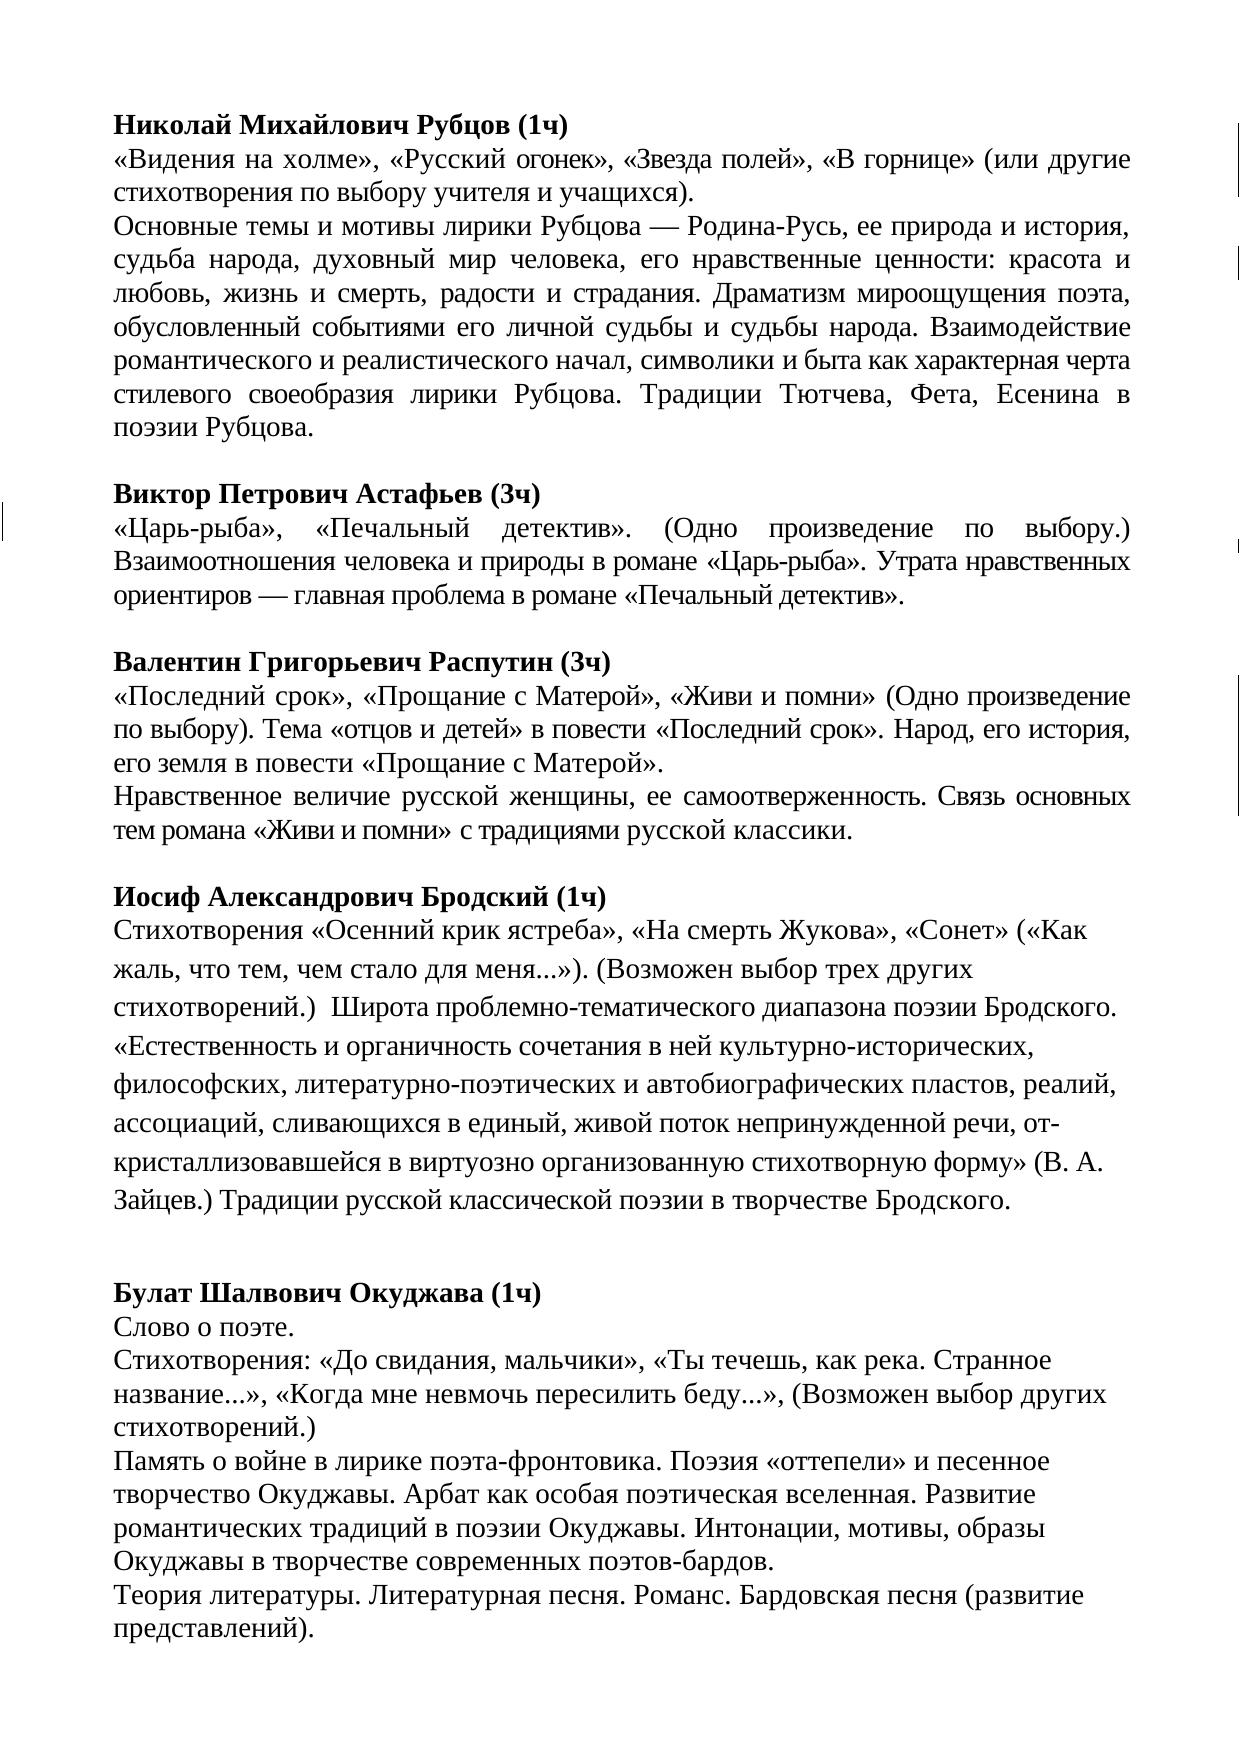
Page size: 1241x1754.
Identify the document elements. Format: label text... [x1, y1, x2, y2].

text Виктор Петрович Астафьев (3ч) [113, 476, 1131, 510]
text Окуджавы в творчестве современных поэтов-бардов. [113, 1543, 1131, 1577]
text Иосиф Александрович Бродский (1ч) [113, 879, 1131, 912]
text «Царь-рыба», «Печальный детектив». (Одно произведение по выбору.) Взаимоотношения человека и природы в романе «Царь-рыба». Утрата нравственных ориентиров — главная проблема в романе «Печальный детектив». [113, 510, 1131, 611]
text «Последний срок», «Прощание с Матерой», «Живи и помни» (Одно произведение по выбору). Тема «отцов и детей» в повести «Последний срок». Народ, его история, его земля в повести «Прощание с Матерой». [113, 678, 1131, 778]
text «Видения на холме», «Русский огонек», «Звезда полей», «В горнице» (или другие стихотворения по выбору учителя и учащихся). [113, 141, 1131, 208]
text Стихотворения: «До свидания, мальчики», «Ты течешь, как река. Странное название...», «Когда мне невмочь пересилить беду...», (Возможен выбор других [113, 1342, 1131, 1409]
text стихотворений.) [113, 1409, 1131, 1443]
text Теория литературы. Литературная песня. Романс. Бардовская песня (развитие представлений). [113, 1577, 1131, 1644]
text Память о войне в лирике поэта-фронтовика. Поэзия «оттепели» и песенное творчество Окуджавы. Арбат как особая поэтическая вселенная. Развитие романтических традиций в поэзии Окуджавы. Интонации, мотивы, образы [113, 1443, 1131, 1543]
text Нравственное величие русской женщины, ее самоотверженность. Связь основных тем романа «Живи и помни» с традициями русской классики. [113, 778, 1131, 845]
text Основные темы и мотивы лирики Рубцова — Родина-Русь, ее природа и история, судьба народа, духовный мир человека, его нравственные ценности: красота и любовь, жизнь и смерть, радости и страдания. Драматизм мироощущения поэта, обусловленный событиями его личной судьбы и судьбы народа. Взаимодействие романтического и реалистического начал, символики и быта как характерная черта стилевого своеобразия лирики Рубцова. Традиции Тютчева, Фета, Есенина в поэзии Рубцова. [113, 208, 1131, 443]
text Булат Шалвович Окуджава (1ч) [113, 1275, 1131, 1309]
text Стихотворения «Осенний крик ястреба», «На смерть Жукова», «Сонет» («Как жаль, что тем, чем стало для меня...»). (Возможен выбор трех других стихотворений.) Широта проблемно-тематического диапазона поэзии Бродского. «Естественность и органичность сочетания в ней культурно-исторических, философских, литературно-поэтических и автобиографических пластов, реалий, ассоциаций, сливающихся в единый, живой поток непринужденной речи, откристаллизовавшейся в виртуозно организованную стихотворную форму» (В. А. Зайцев.) Традиции русской классической поэзии в творчестве Бродского. [113, 912, 1131, 1216]
text Слово о поэте. [113, 1309, 1131, 1342]
text Валентин Григорьевич Распутин (3ч) [113, 644, 1131, 678]
text Николай Михайлович Рубцов (1ч) [113, 107, 1131, 141]
